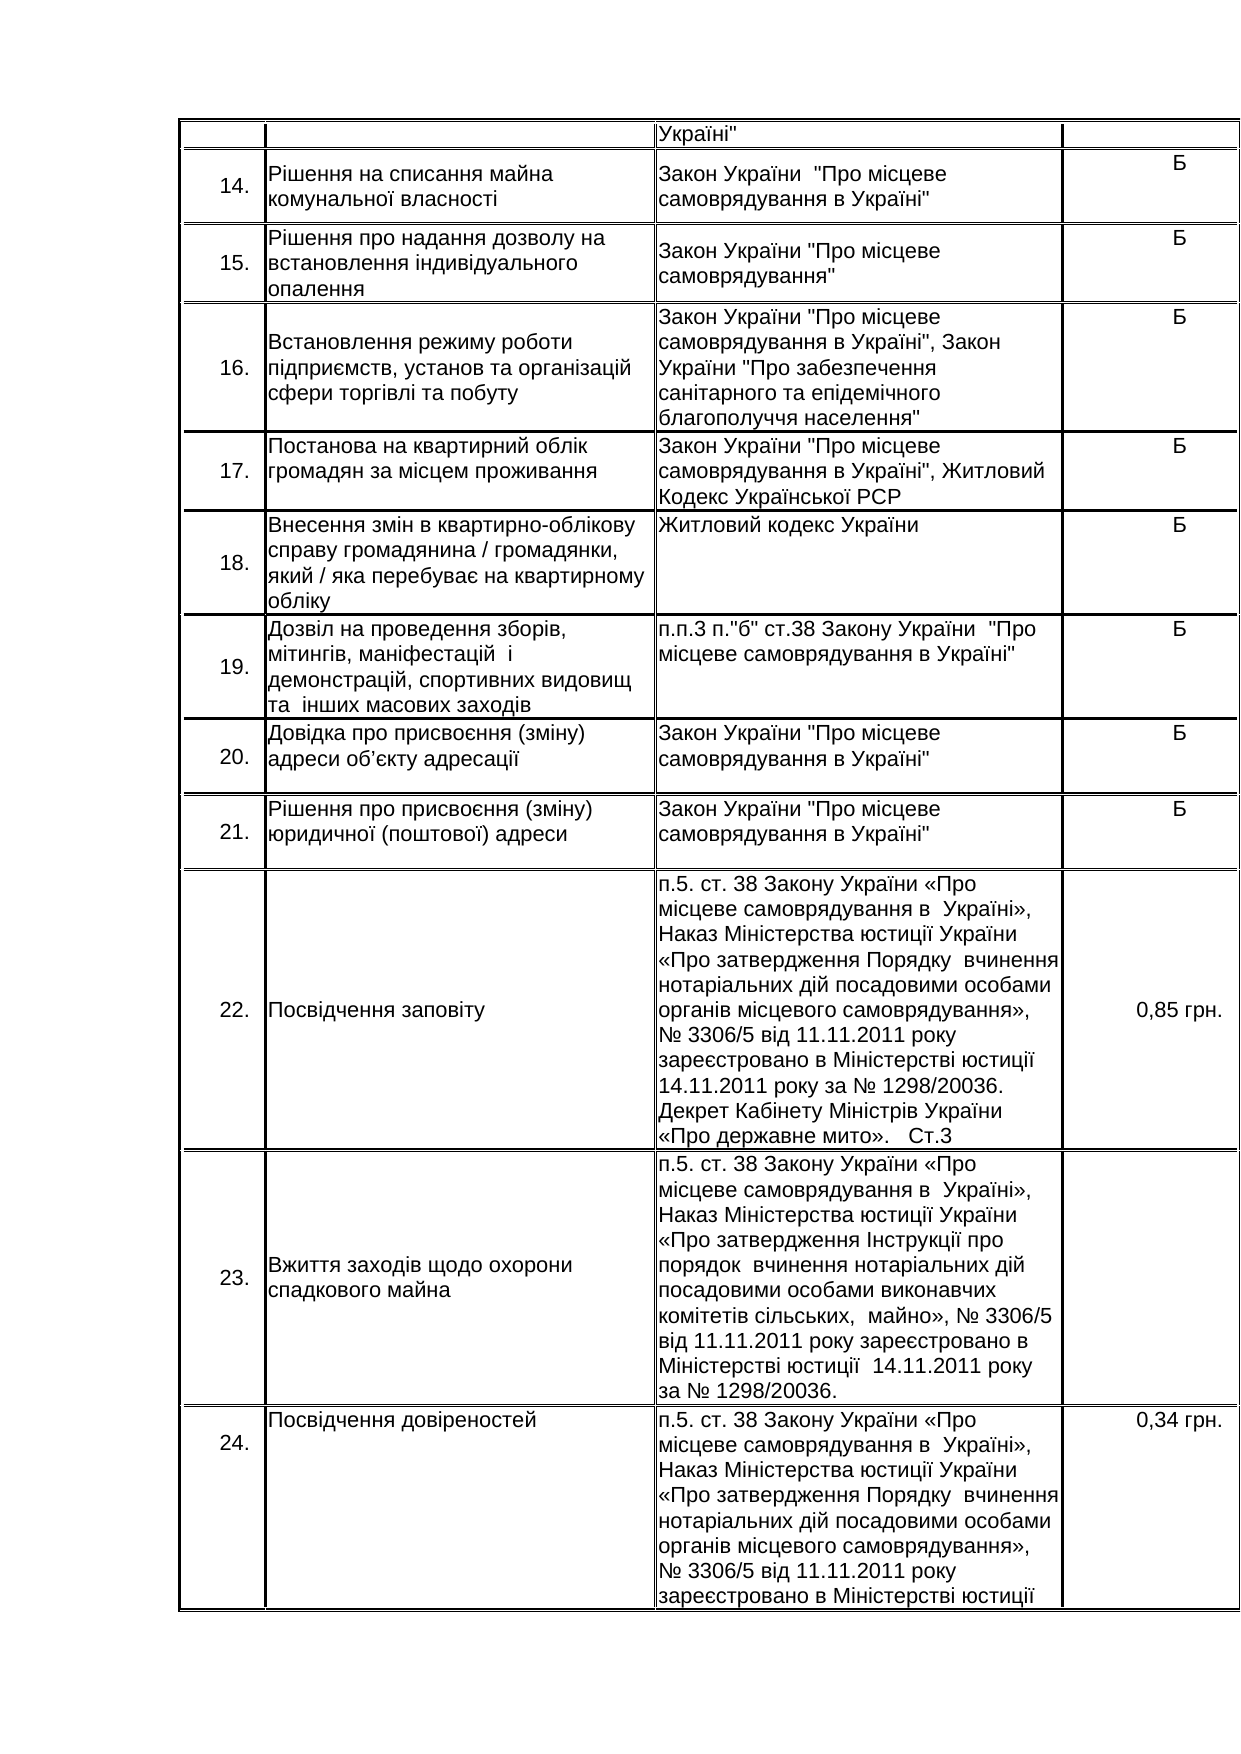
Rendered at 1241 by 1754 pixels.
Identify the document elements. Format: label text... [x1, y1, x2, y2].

table_cell 0,85 грн. [1062, 868, 1240, 1148]
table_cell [656, 122, 1062, 147]
table_cell Закон України "Про місцеве самоврядування в Україні" [657, 720, 1061, 792]
table_cell Дозвіл на проведення зборів, мітингів, маніфестацій і демонстрацій, спортивних видовищ та інших масових заходів [267, 616, 654, 717]
table_cell Б [1062, 147, 1240, 222]
table_cell [180, 147, 265, 222]
table_cell [181, 717, 264, 792]
table_cell п.п.3 п."б" ст.38 Закону України "Про місцеве самоврядування в Україні" [657, 616, 1061, 717]
table_cell Вжиття заходів щодо охорони спадкового майна [267, 1152, 654, 1403]
table_cell Встановлення режиму роботи підприємств, установ та організацій сфери торгівлі та побуту [267, 304, 654, 430]
table_cell Б [1064, 430, 1239, 509]
table_cell [181, 1404, 265, 1608]
table_cell Рішення на списання майна комунальної власності [267, 150, 654, 222]
table_cell Закон України "Про місцеве самоврядування в Україні", Закон України "Про забезпечення санітарного та епідемічного благополуччя населення" [657, 304, 1061, 430]
table_cell Посвідчення заповіту [267, 871, 654, 1148]
table_cell [181, 1148, 264, 1403]
table_cell Б [1064, 792, 1239, 868]
table_cell [180, 301, 265, 430]
table_cell Б [1062, 301, 1240, 430]
table_cell п.5. ст. 38 Закону України «Про місцеве самоврядування в Україні», Наказ Міністерства юстиції України «Про затвердження Інструкції про порядок вчинення нотаріальних дій посадовими особами виконавчих комітетів сільських, майно», № 3306/5 від 11.11.2011 року зареєстровано в Міністерстві юстиції 14.11.2011 року за № 1298/20036. [657, 1152, 1061, 1403]
table_cell Довідка про присвоєння (зміну) адреси об’єкту адресації [267, 720, 654, 792]
table_cell Закон України "Про місцеве самоврядування в Україні", Житловий Кодекс Української РСР [657, 433, 1061, 509]
table_cell 0,34 грн. [1062, 1404, 1239, 1608]
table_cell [265, 122, 656, 147]
table_cell [181, 430, 264, 509]
table_cell [181, 122, 265, 147]
table_cell Закон України "Про місцеве самоврядування в Україні" [657, 150, 1061, 222]
table_cell Б [1064, 717, 1239, 792]
table_cell Б [1062, 222, 1240, 301]
table_cell Внесення змін в квартирно-облікову справу громадянина / громадянки, який / яка перебуває на квартирному обліку [267, 512, 654, 613]
table_cell Б [1062, 122, 1239, 147]
table_cell Житловий кодекс України [657, 512, 1061, 613]
table_cell Б [1064, 509, 1239, 613]
table_cell [181, 509, 264, 613]
table_cell [180, 613, 264, 717]
table_cell Рішення про надання дозволу на встановлення індивідуального опалення [267, 225, 654, 301]
table_cell [180, 868, 265, 1148]
table_cell Б [1064, 613, 1240, 717]
table_cell Рішення про присвоєння (зміну) юридичної (поштової) адреси [267, 796, 654, 868]
table_cell Постанова на квартирний облік громадян за місцем проживання [267, 433, 654, 509]
table_cell Закон України "Про місцеве самоврядування" [657, 225, 1061, 301]
table_cell [180, 222, 265, 301]
table_cell [1064, 1148, 1239, 1403]
table_cell Закон України "Про місцеве самоврядування в Україні" [657, 796, 1061, 868]
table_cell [656, 1407, 1062, 1608]
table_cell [265, 1407, 656, 1608]
table_cell [181, 792, 264, 868]
